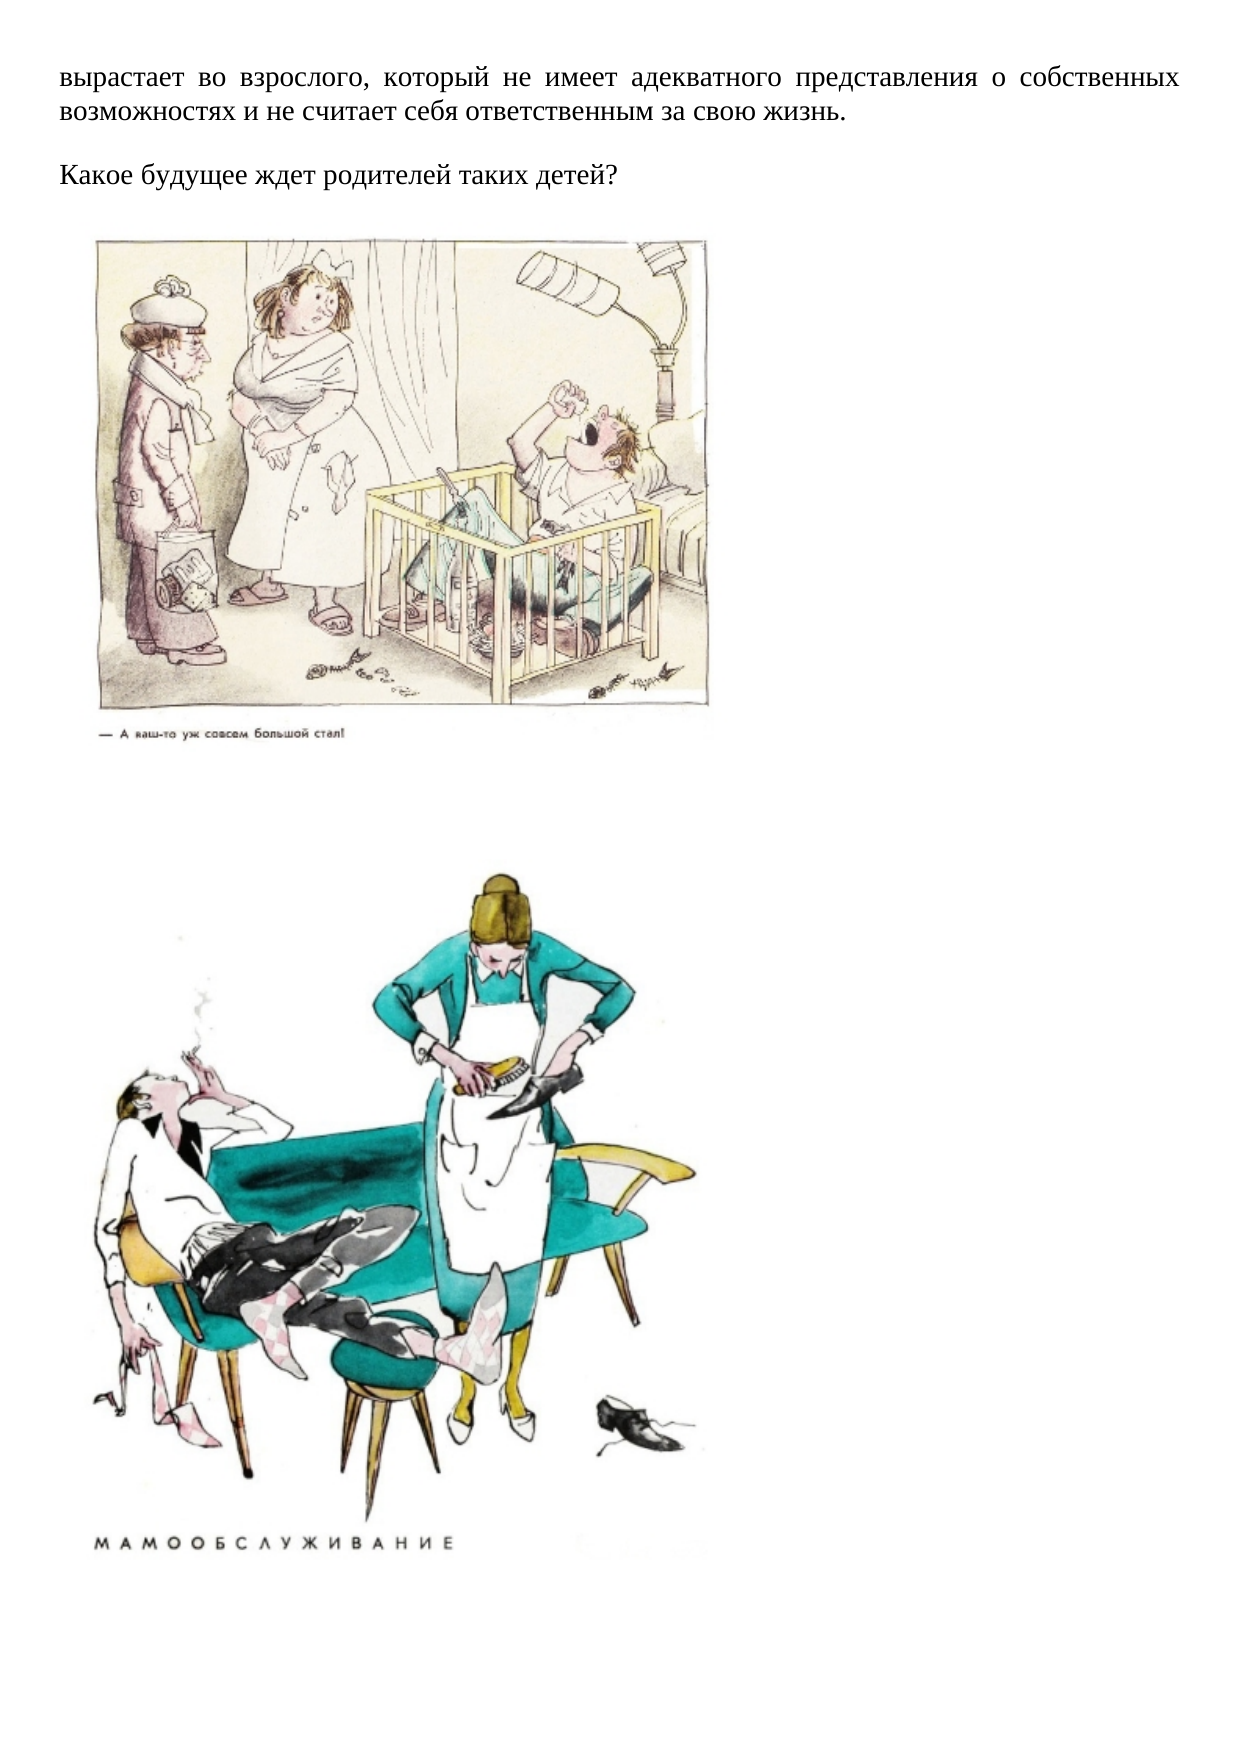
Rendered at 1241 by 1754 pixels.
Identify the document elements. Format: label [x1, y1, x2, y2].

picture [68, 859, 717, 1572]
picture [77, 222, 728, 752]
table_header [59, 59, 1181, 1610]
